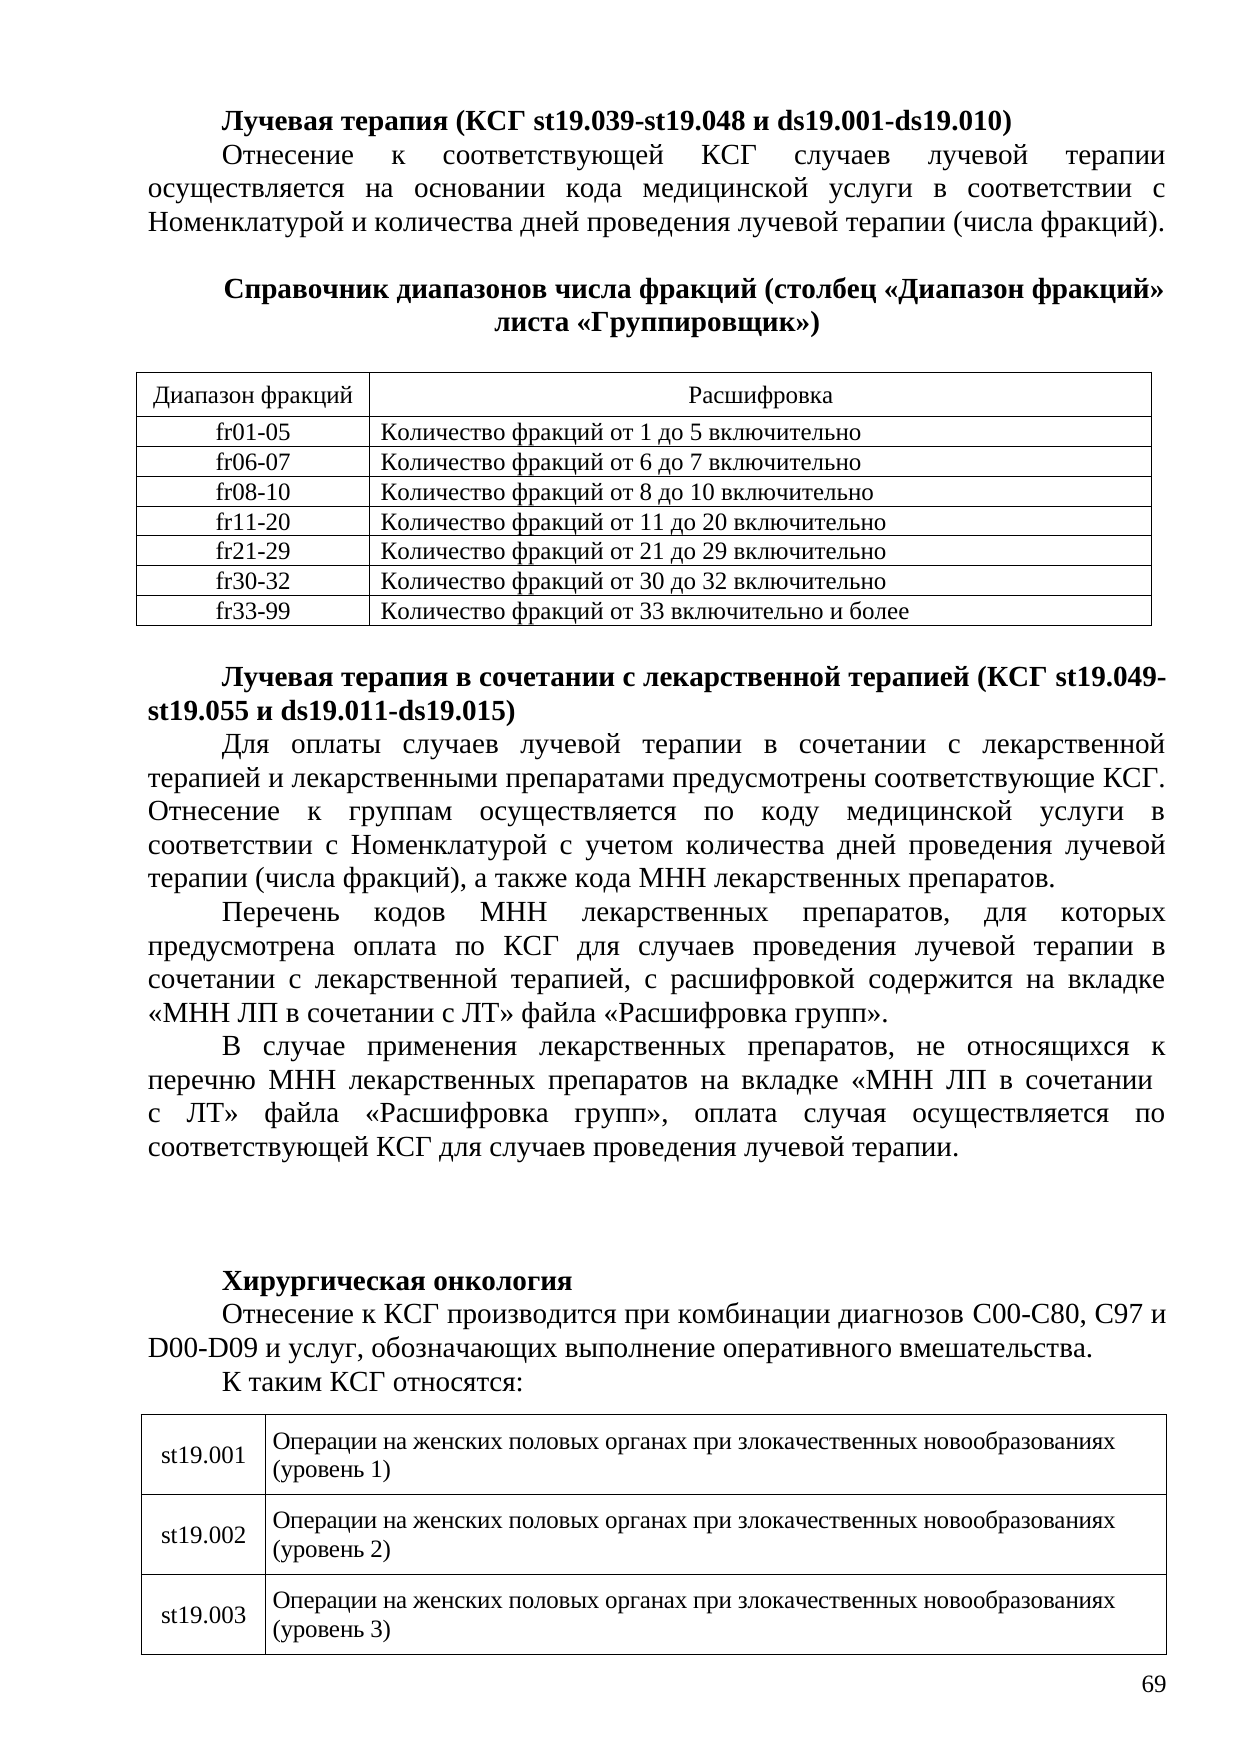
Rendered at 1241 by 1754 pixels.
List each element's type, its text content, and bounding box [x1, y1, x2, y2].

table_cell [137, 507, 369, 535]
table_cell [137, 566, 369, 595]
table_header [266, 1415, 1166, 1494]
text Хирургическая онкология [148, 1263, 1166, 1297]
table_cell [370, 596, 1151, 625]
text Отнесение к КСГ производится при комбинации диагнозов C00-C80, C97 и D00-D09 и услуг, обозначающих выполнение оперативного вмешательства. [148, 1297, 1166, 1364]
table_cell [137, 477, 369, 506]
text Лучевая терапия в сочетании с лекарственной терапией (КСГ st19.049-st19.055 и ds19.011-ds19.015) [148, 659, 1166, 726]
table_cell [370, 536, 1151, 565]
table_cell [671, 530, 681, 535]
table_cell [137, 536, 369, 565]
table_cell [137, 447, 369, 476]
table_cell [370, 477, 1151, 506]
text В случае применения лекарственных препаратов, не относящихся к перечню МНН лекарственных препаратов на вкладке «МНН ЛП в сочетании с ЛТ» файла «Расшифровка групп», оплата случая осуществляется по соответствующей КСГ для случаев проведения лучевой терапии. [148, 1028, 1166, 1162]
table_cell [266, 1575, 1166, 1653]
text Лучевая терапия (КСГ st19.039-st19.048 и ds19.001-ds19.010) [148, 103, 1166, 137]
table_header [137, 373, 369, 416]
text Перечень кодов МНН лекарственных препаратов, для которых предусмотрена оплата по КСГ для случаев проведения лучевой терапии в сочетании с лекарственной терапией, с расшифровкой содержится на вкладке «МНН ЛП в сочетании с ЛТ» файла «Расшифровка групп». [148, 894, 1166, 1028]
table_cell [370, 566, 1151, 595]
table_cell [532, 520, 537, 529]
text К таким КСГ относятся: [148, 1364, 1166, 1397]
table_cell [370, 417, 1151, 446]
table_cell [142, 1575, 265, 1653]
text Для оплаты случаев лучевой терапии в сочетании с лекарственной терапией и лекарственными препаратами предусмотрены соответствующие КСГ. Отнесение к группам осуществляется по коду медицинской услуги в соответствии с Номенклатурой с учетом количества дней проведения лучевой терапии (числа фракций), а также кода МНН лекарственных препаратов. [148, 726, 1166, 894]
text Отнесение к соответствующей КСГ случаев лучевой терапии осуществляется на основании кода медицинской услуги в соответствии с Номенклатурой и количества дней проведения лучевой терапии (числа фракций). [148, 137, 1166, 237]
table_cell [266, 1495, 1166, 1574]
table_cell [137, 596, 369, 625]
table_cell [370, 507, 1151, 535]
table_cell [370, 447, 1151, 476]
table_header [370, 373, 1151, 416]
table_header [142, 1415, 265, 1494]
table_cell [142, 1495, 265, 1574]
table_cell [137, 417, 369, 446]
text Справочник диапазонов числа фракций (столбец «Диапазон фракций» листа «Группировщик») [148, 271, 1166, 338]
